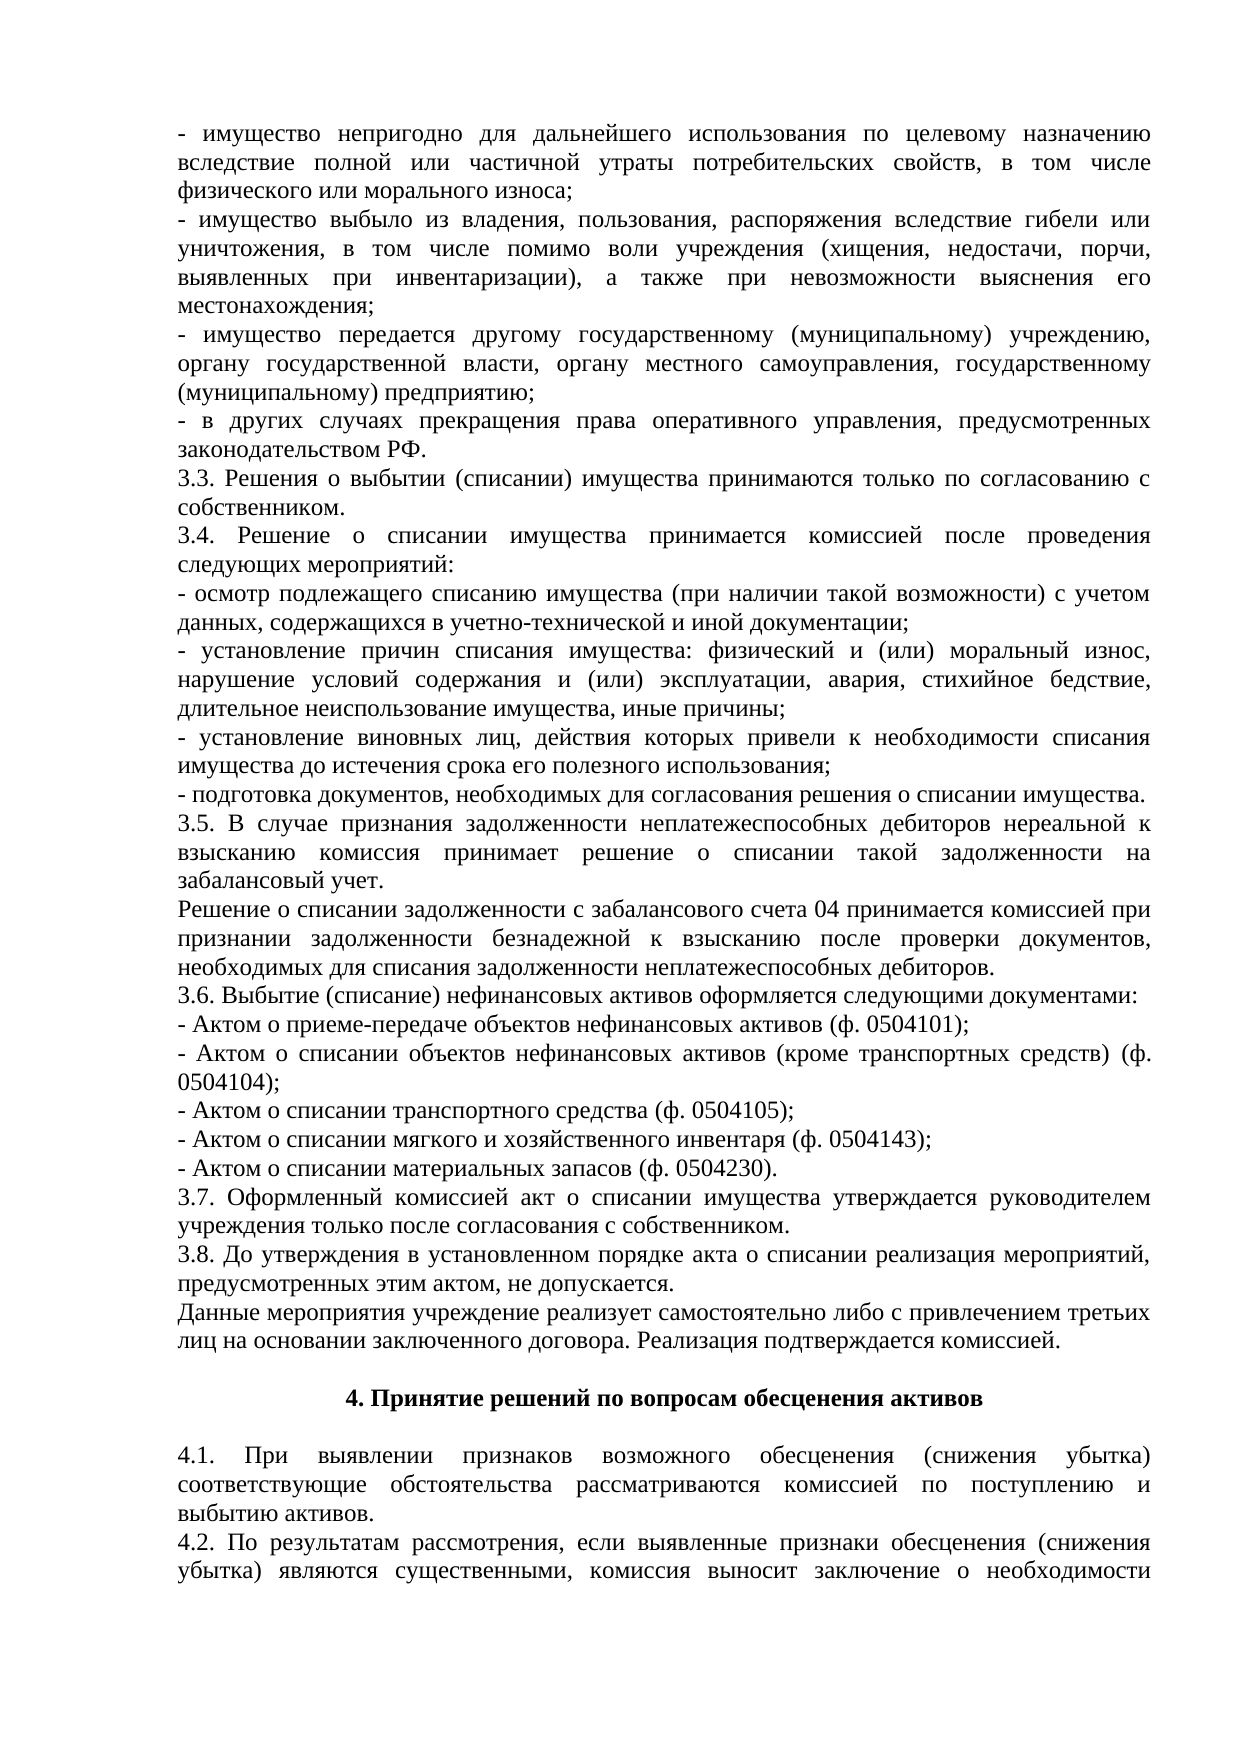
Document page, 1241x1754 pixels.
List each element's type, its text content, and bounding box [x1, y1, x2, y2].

text 3.7. Оформленный комиссией акт о списании имущества утверждается руководителем учреждения только после согласования с собственником. [177, 1182, 1152, 1239]
text 3.4. Решение о списании имущества принимается комиссией после проведения следующих мероприятий: [177, 521, 1152, 578]
text 3.8. До утверждения в установленном порядке акта о списании реализация мероприятий, предусмотренных этим актом, не допускается. [177, 1239, 1152, 1297]
text 3.6. Выбытие (списание) нефинансовых активов оформляется следующими документами: [177, 981, 1152, 1009]
text - имущество непригодно для дальнейшего использования по целевому назначению вследствие полной или частичной утраты потребительских свойств, в том числе физического или морального износа; [177, 118, 1152, 204]
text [177, 1527, 1152, 1584]
text Данные мероприятия учреждение реализует самостоятельно либо с привлечением третьих лиц на основании заключенного договора. Реализация подтверждается комиссией. [177, 1297, 1152, 1354]
text - Актом о списании объектов нефинансовых активов (кроме транспортных средств) (ф. 0504104); [177, 1038, 1152, 1096]
text - установление виновных лиц, действия которых привели к необходимости списания имущества до истечения срока его полезного использования; [177, 722, 1152, 779]
text - осмотр подлежащего списанию имущества (при наличии такой возможности) с учетом данных, содержащихся в учетно-технической и иной документации; [177, 578, 1152, 636]
text - в других случаях прекращения права оперативного управления, предусмотренных законодательством РФ. [177, 406, 1152, 463]
text - Актом о списании транспортного средства (ф. 0504105); [177, 1096, 1152, 1124]
text - Актом о списании материальных запасов (ф. 0504230). [177, 1153, 1152, 1182]
text - имущество выбыло из владения, пользования, распоряжения вследствие гибели или уничтожения, в том числе помимо воли учреждения (хищения, недостачи, порчи, выявленных при инвентаризации), а также при невозможности выяснения его местонахождения; [177, 204, 1152, 319]
text 3.5. В случае признания задолженности неплатежеспособных дебиторов нереальной к взысканию комиссия принимает решение о списании такой задолженности на забалансовый учет. [177, 808, 1152, 894]
text - Актом о списании мягкого и хозяйственного инвентаря (ф. 0504143); [177, 1124, 1152, 1153]
text 3.3. Решения о выбытии (списании) имущества принимаются только по согласованию с собственником. [177, 463, 1152, 521]
text 4.1. При выявлении признаков возможного обесценения (снижения убытка) соответствующие обстоятельства рассматриваются комиссией по поступлению и выбытию активов. [177, 1441, 1152, 1527]
text - подготовка документов, необходимых для согласования решения о списании имущества. [177, 779, 1152, 808]
text - имущество передается другому государственному (муниципальному) учреждению, органу государственной власти, органу местного самоуправления, государственному (муниципальному) предприятию; [177, 319, 1152, 406]
text - Актом о приеме-передаче объектов нефинансовых активов (ф. 0504101); [177, 1009, 1152, 1038]
text Решение о списании задолженности с забалансового счета 04 принимается комиссией при признании задолженности безнадежной к взысканию после проверки документов, необходимых для списания задолженности неплатежеспособных дебиторов. [177, 894, 1152, 981]
text 4. Принятие решений по вопросам обесценения активов [177, 1383, 1152, 1412]
text - установление причин списания имущества: физический и (или) моральный износ, нарушение условий содержания и (или) эксплуатации, авария, стихийное бедствие, длительное неиспользование имущества, иные причины; [177, 636, 1152, 722]
